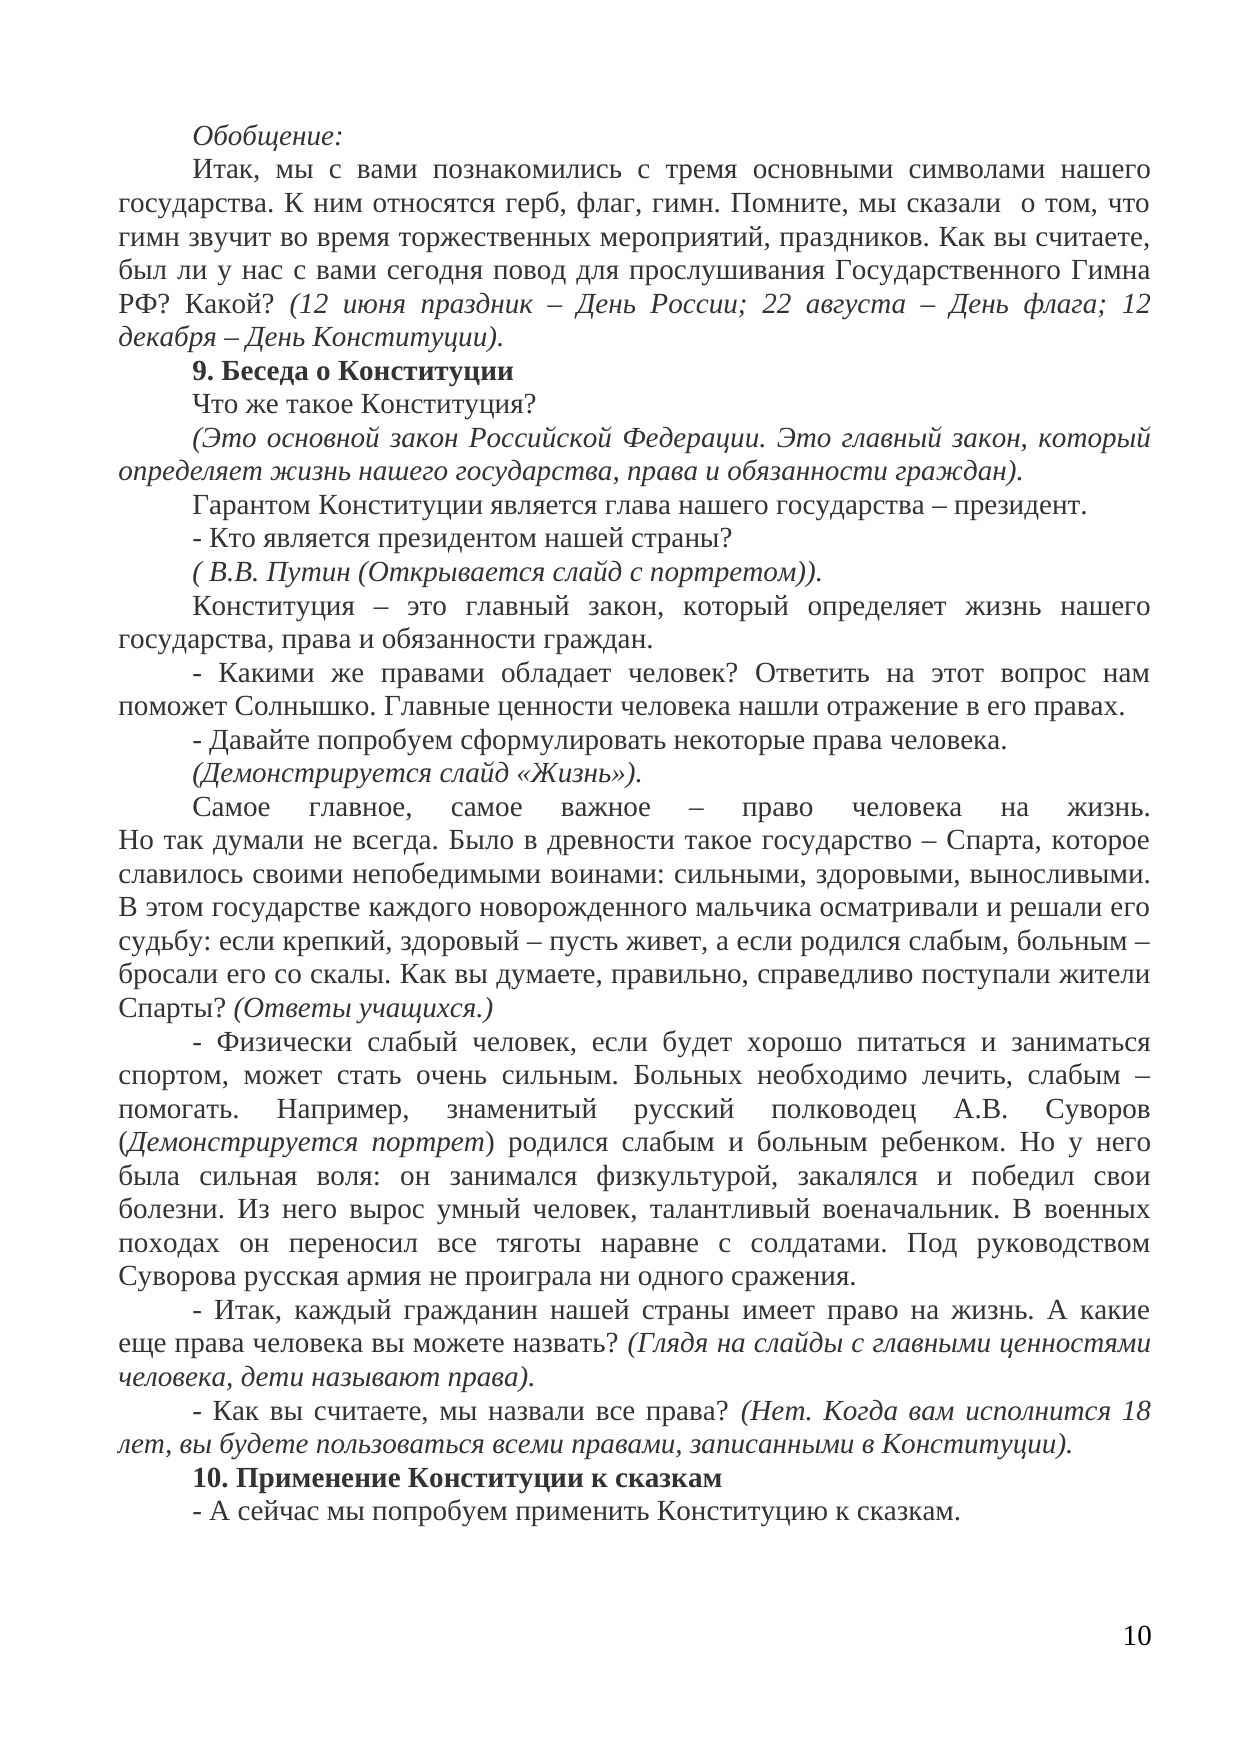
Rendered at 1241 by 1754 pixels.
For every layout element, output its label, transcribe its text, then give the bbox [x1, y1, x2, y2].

text 10. Применение Конституции к сказкам [118, 1460, 1152, 1493]
text Обобщение: [118, 118, 1152, 152]
text (Демонстрируется слайд «Жизнь»). [118, 755, 1152, 789]
text - Итак, каждый гражданин нашей страны имеет право на жизнь. А какие еще права человека вы можете назвать? (Глядя на слайды с главными ценностями человека, дети называют права). [118, 1292, 1152, 1393]
text - А сейчас мы попробуем применить Конституцию к сказкам. [118, 1493, 1152, 1527]
text (Это основной закон Российской Федерации. Это главный закон, который определяет жизнь нашего государства, права и обязанности граждан). [118, 420, 1152, 487]
text Гарантом Конституции является глава нашего государства – президент. [118, 487, 1152, 521]
text - Физически слабый человек, если будет хорошо питаться и заниматься спортом, может стать очень сильным. Больных необходимо лечить, слабым – помогать. Например, знаменитый русский полководец А.В. Суворов (Демонстрируется портрет) родился слабым и больным ребенком. Но у него была сильная воля: он занимался физкультурой, закалялся и победил свои болезни. Из него вырос умный человек, талантливый военачальник. В военных походах он переносил все тяготы наравне с солдатами. Под руководством Суворова русская армия не проиграла ни одного сражения. [118, 1024, 1152, 1292]
text Что же такое Конституция? [118, 386, 1152, 420]
text - Давайте попробуем сформулировать некоторые права человека. [118, 722, 1152, 755]
text Самое главное, самое важное – право человека на жизнь. Но так думали не всегда. Было в древности такое государство – Спарта, которое славилось своими непобедимыми воинами: сильными, здоровыми, выносливыми. В этом государстве каждого новорожденного мальчика осматривали и решали его судьбу: если крепкий, здоровый – пусть живет, а если родился слабым, больным – бросали его со скалы. Как вы думаете, правильно, справедливо поступали жители Спарты? (Ответы учащихся.) [118, 789, 1152, 1024]
text ( В.В. Путин (Открывается слайд с портретом)). [118, 554, 1152, 588]
text - Как вы считаете, мы назвали все права? (Нет. Когда вам исполнится 18 лет, вы будете пользоваться всеми правами, записанными в Конституции). [118, 1393, 1152, 1460]
text Итак, мы с вами познакомились с тремя основными символами нашего государства. К ним относятся герб, флаг, гимн. Помните, мы сказали о том, что гимн звучит во время торжественных мероприятий, праздников. Как вы считаете, был ли у нас с вами сегодня повод для прослушивания Государственного Гимна РФ? Какой? (12 июня праздник – День России; 22 августа – День флага; 12 декабря – День Конституции). [118, 152, 1152, 353]
text 9. Беседа о Конституции [118, 353, 1152, 386]
text Конституция – это главный закон, который определяет жизнь нашего государства, права и обязанности граждан. [118, 588, 1152, 655]
text - Какими же правами обладает человек? Ответить на этот вопрос нам поможет Солнышко. Главные ценности человека нашли отражение в его правах. [118, 655, 1152, 722]
text - Кто является президентом нашей страны? [118, 521, 1152, 554]
